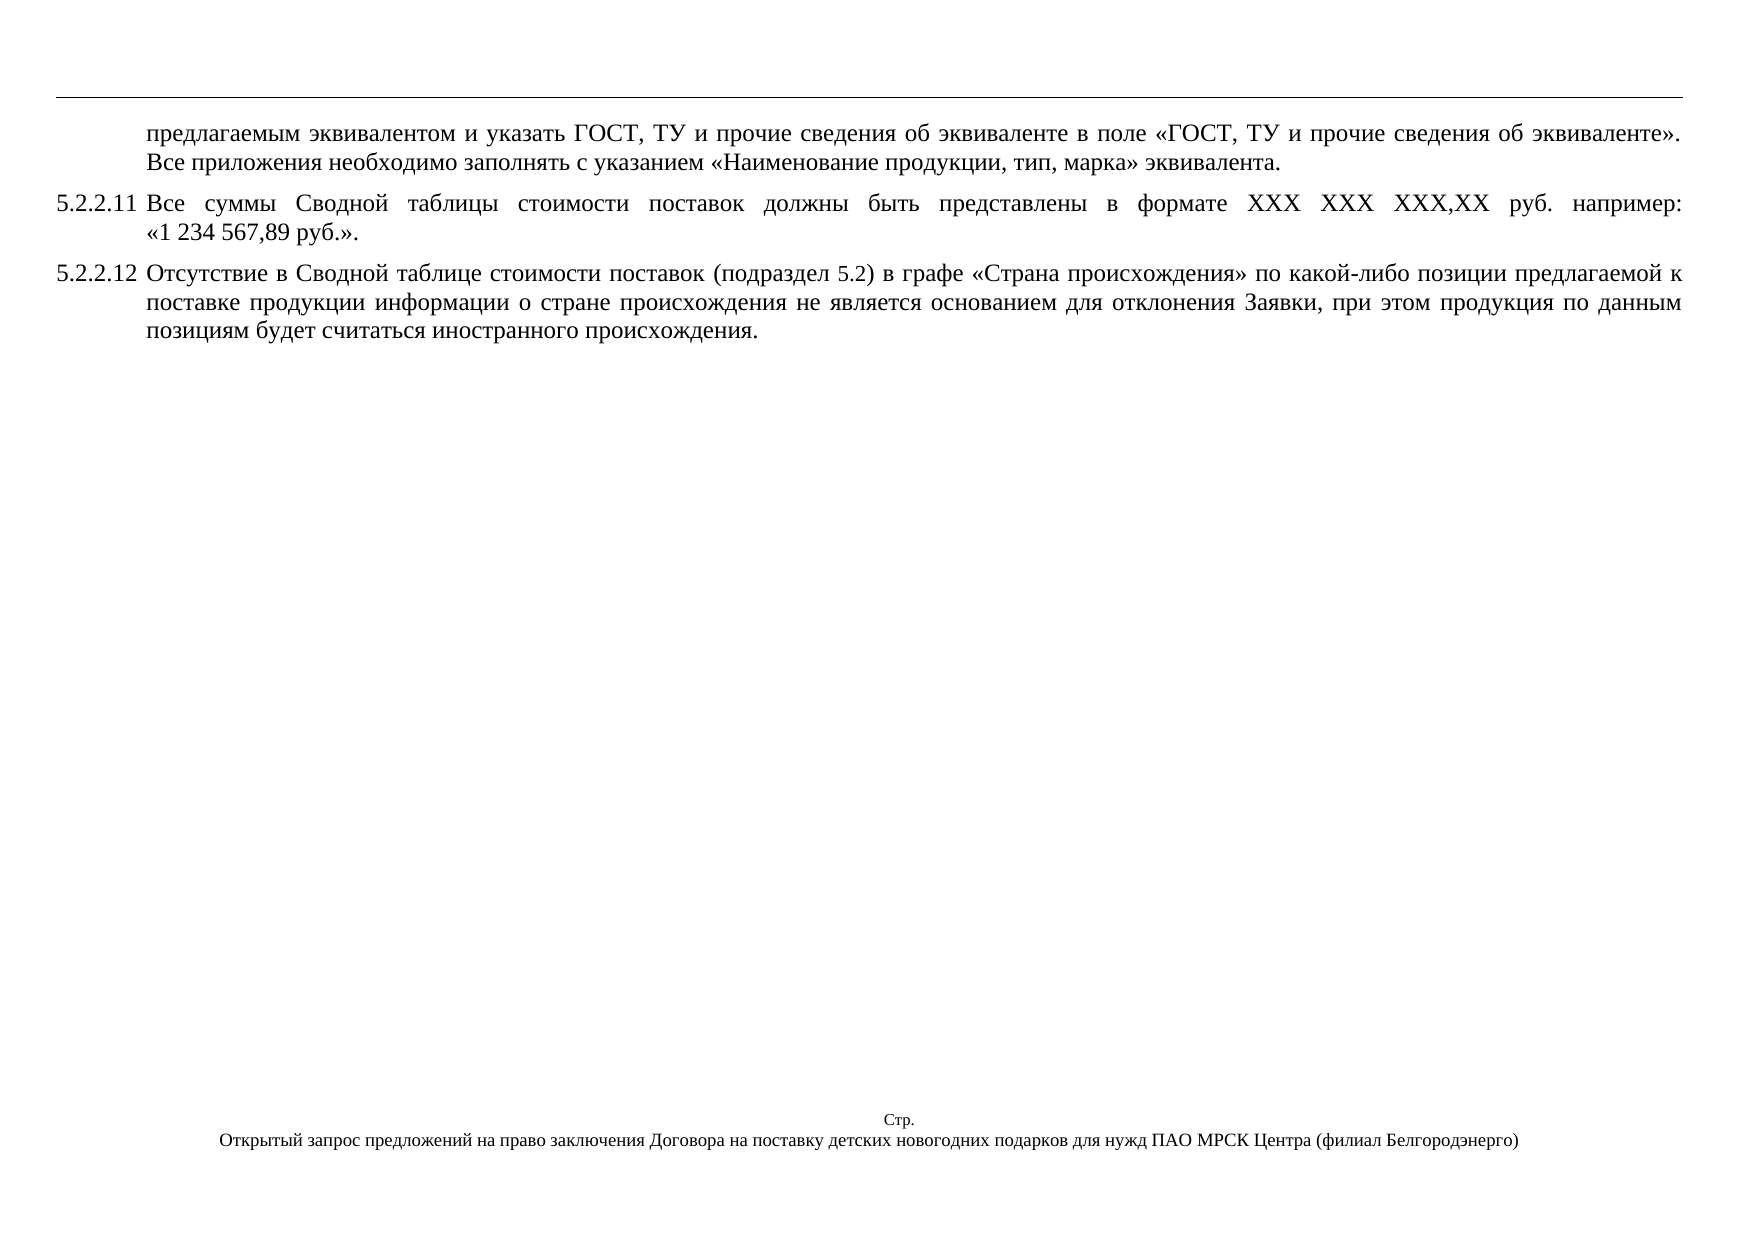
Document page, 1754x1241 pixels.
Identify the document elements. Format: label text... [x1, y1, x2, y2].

list Отсутствие в Сводной таблице стоимости поставок (подраздел 5.2) в графе «Страна происхождения» по какой-либо позиции предлагаемой к поставке продукции информации о стране происхождения не является основанием для отклонения Заявки, при этом продукция по данным позициям будет считаться иностранного происхождения. [56, 258, 1683, 344]
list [56, 118, 1683, 176]
list Все суммы Сводной таблицы стоимости поставок должны быть представлены в формате XXX XXX XXX,XX руб. например: «1 234 567,89 руб.». [56, 188, 1683, 246]
